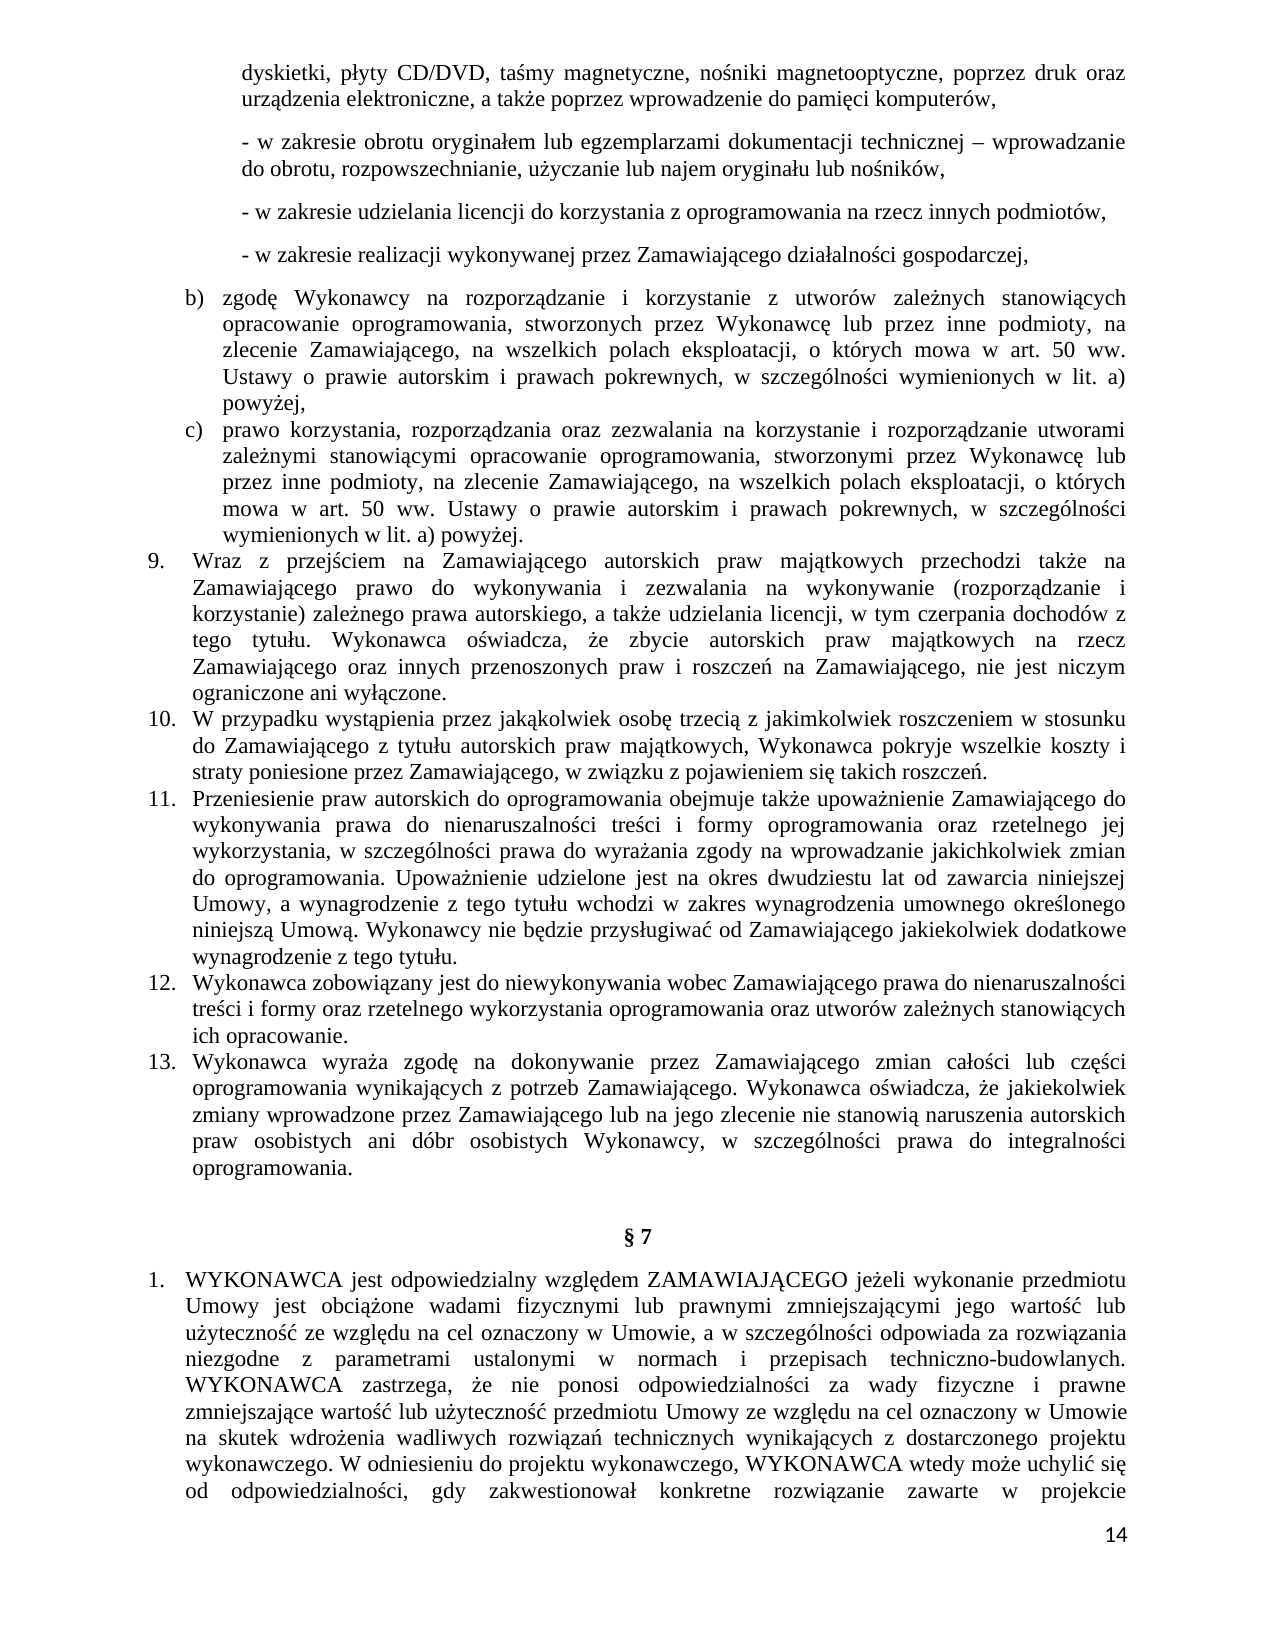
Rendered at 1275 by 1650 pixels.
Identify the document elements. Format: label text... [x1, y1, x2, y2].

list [148, 1266, 1127, 1503]
list Wykonawca zobowiązany jest do niewykonywania wobec Zamawiającego prawa do nienaruszalności treści i formy oraz rzetelnego wykorzystania oprogramowania oraz utworów zależnych stanowiących ich opracowanie. [148, 969, 1127, 1048]
list W przypadku wystąpienia przez jakąkolwiek osobę trzecią z jakimkolwiek roszczeniem w stosunku do Zamawiającego z tytułu autorskich praw majątkowych, Wykonawca pokryje wszelkie koszty i straty poniesione przez Zamawiającego, w związku z pojawieniem się takich roszczeń. [148, 706, 1127, 784]
list Przeniesienie praw autorskich do oprogramowania obejmuje także upoważnienie Zamawiającego do wykonywania prawa do nienaruszalności treści i formy oprogramowania oraz rzetelnego jej wykorzystania, w szczególności prawa do wyrażania zgody na wprowadzanie jakichkolwiek zmian do oprogramowania. Upoważnienie udzielone jest na okres dwudziestu lat od zawarcia niniejszej Umowy, a wynagrodzenie z tego tytułu wchodzi w zakres wynagrodzenia umownego określonego niniejszą Umową. Wykonawcy nie będzie przysługiwać od Zamawiającego jakiekolwiek dodatkowe wynagrodzenie z tego tytułu. [148, 784, 1127, 969]
list prawo korzystania, rozporządzania oraz zezwalania na korzystanie i rozporządzanie utworami zależnymi stanowiącymi opracowanie oprogramowania, stworzonymi przez Wykonawcę lub przez inne podmioty, na zlecenie Zamawiającego, na wszelkich polach eksploatacji, o których mowa w art. 50 ww. Ustawy o prawie autorskim i prawach pokrewnych, w szczególności wymienionych w lit. a) powyżej. [185, 416, 1127, 547]
text - w zakresie realizacji wykonywanej przez Zamawiającego działalności gospodarczej, [241, 241, 1127, 267]
text 7 [148, 1223, 1127, 1249]
text - w zakresie obrotu oryginałem lub egzemplarzami dokumentacji technicznej – wprowadzanie do obrotu, rozpowszechnianie, użyczanie lub najem oryginału lub nośników, [241, 128, 1127, 181]
list zgodę Wykonawcy na rozporządzanie i korzystanie z utworów zależnych stanowiących opracowanie oprogramowania, stworzonych przez Wykonawcę lub przez inne podmioty, na zlecenie Zamawiającego, na wszelkich polach eksploatacji, o których mowa w art. 50 ww. Ustawy o prawie autorskim i prawach pokrewnych, w szczególności wymienionych w lit. a) powyżej, [185, 284, 1127, 416]
list Wraz z przejściem na Zamawiającego autorskich praw majątkowych przechodzi także na Zamawiającego prawo do wykonywania i zezwalania na wykonywanie (rozporządzanie i korzystanie) zależnego prawa autorskiego, a także udzielania licencji, w tym czerpania dochodów z tego tytułu. Wykonawca oświadcza, że zbycie autorskich praw majątkowych na rzecz Zamawiającego oraz innych przenoszonych praw i roszczeń na Zamawiającego, nie jest niczym ograniczone ani wyłączone. [148, 547, 1127, 706]
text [241, 59, 1127, 112]
list Wykonawca wyraża zgodę na dokonywanie przez Zamawiającego zmian całości lub części oprogramowania wynikających z potrzeb Zamawiającego. Wykonawca oświadcza, że jakiekolwiek zmiany wprowadzone przez Zamawiającego lub na jego zlecenie nie stanowią naruszenia autorskich praw osobistych ani dóbr osobistych Wykonawcy, w szczególności prawa do integralności oprogramowania. [148, 1048, 1127, 1180]
text - w zakresie udzielania licencji do korzystania z oprogramowania na rzecz innych podmiotów, [241, 198, 1127, 224]
